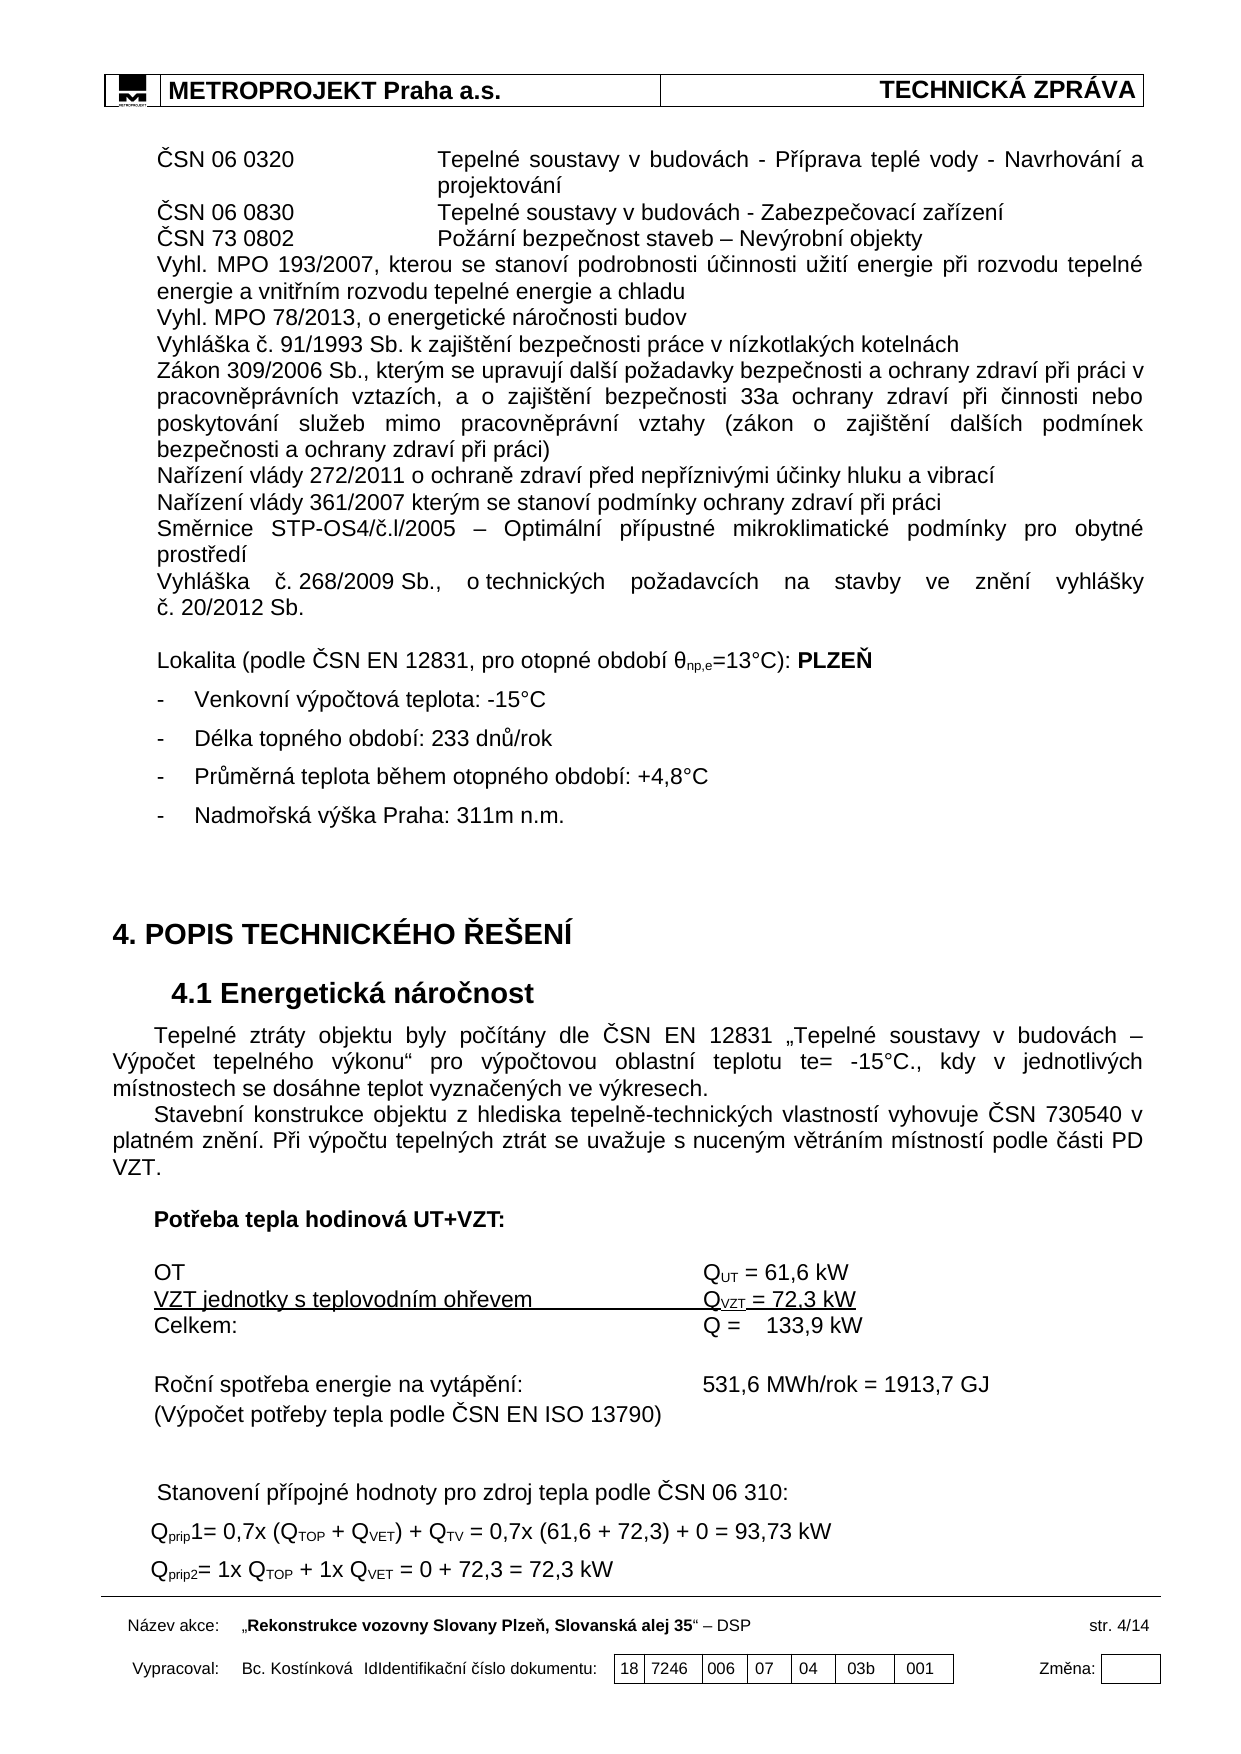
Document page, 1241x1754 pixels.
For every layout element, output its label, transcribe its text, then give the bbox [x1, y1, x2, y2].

picture [118, 75, 147, 107]
text Roční spotřeba energie na vytápění: 531,6 MWh/rok = 1913,7 GJ [112, 1371, 1144, 1397]
text Vyhl. MPO 78/2013, o energetické náročnosti budov [157, 304, 1144, 331]
text Qprip1= 0,7x (QTOP + QVET) + QTV = 0,7x (61,6 + 72,3) + 0 = 93,73 kW [112, 1518, 1144, 1544]
text Vyhláška č. 268/2009 Sb., o technických požadavcích na stavby ve znění vyhlášky č. 20/2012 Sb. [157, 568, 1144, 620]
text Vyhláška č. 91/1993 Sb. k zajištění bezpečnosti práce v nízkotlakých kotelnách [157, 331, 1144, 357]
text VZT jednotky s teplovodním ohřevem QVZT = 72,3 kW [112, 1286, 1144, 1312]
text Stavební konstrukce objektu z hlediska tepelně-technických vlastností vyhovuje ČSN 730540 v platném znění. Při výpočtu tepelných ztrát se uvažuje s nuceným větráním místností podle části PD VZT. [112, 1101, 1144, 1180]
text Stanovení přípojné hodnoty pro zdroj tepla podle ČSN 06 310: [157, 1479, 1144, 1505]
text Nařízení vlády 272/2011 o ochraně zdraví před nepříznivými účinky hluku a vibrací [157, 462, 1144, 489]
text ČSN 73 0802 Požární bezpečnost staveb – Nevýrobní objekty [157, 225, 1144, 251]
subtitle Energetická náročnost [171, 976, 1144, 1009]
list Venkovní výpočtová teplota: -15°C [157, 686, 1144, 712]
text Celkem: Q = 133,9 kW [112, 1312, 1144, 1338]
text ČSN 06 0830 Tepelné soustavy v budovách - Zabezpečovací zařízení [157, 199, 1144, 225]
text Vyhl. MPO 193/2007, kterou se stanoví podrobnosti účinnosti užití energie při rozvodu tepelné energie a vnitřním rozvodu tepelné energie a chladu [157, 251, 1144, 304]
text Nařízení vlády 361/2007 kterým se stanoví podmínky ochrany zdraví při práci [157, 489, 1144, 515]
text Potřeba tepla hodinová UT+VZT: [112, 1206, 1144, 1233]
text ČSN 06 0320 Tepelné soustavy v budovách - Příprava teplé vody - Navrhování a projektování [157, 146, 1144, 199]
text Lokalita (podle ČSN EN 12831, pro otopné období θnp,e=13°C): PLZEŇ [157, 647, 1144, 673]
text Tepelné ztráty objektu byly počítány dle ČSN EN 12831 „Tepelné soustavy v budovách – Výpočet tepelného výkonu“ pro výpočtovou oblastní teplotu te= -15°C., kdy v jednotlivých místnostech se dosáhne teplot vyznačených ve výkresech. [112, 1022, 1144, 1101]
list Nadmořská výška Praha: 311m n.m. [157, 802, 1144, 828]
text OT QUT = 61,6 kW [112, 1259, 1144, 1286]
list Délka topného období: 233 dnů/rok [157, 724, 1144, 751]
text Qprip2= 1x QTOP + 1x QVET = 0 + 72,3 = 72,3 kW [112, 1556, 1144, 1583]
text (Výpočet potřeby tepla podle ČSN EN ISO 13790) [112, 1401, 1144, 1427]
text Zákon 309/2006 Sb., kterým se upravují další požadavky bezpečnosti a ochrany zdraví při práci v pracovněprávních vztazích, a o zajištění bezpečnosti 33a ochrany zdraví při činnosti nebo poskytování služeb mimo pracovněprávní vztahy (zákon o zajištění dalších podmínek bezpečnosti a ochrany zdraví při práci) [157, 357, 1144, 462]
list Průměrná teplota během otopného období: +4,8°C [157, 763, 1144, 790]
subtitle Popis technického ŘEŠENÍ [112, 917, 1144, 951]
text Směrnice STP-OS4/č.l/2005 – Optimální přípustné mikroklimatické podmínky pro obytné prostředí [157, 515, 1144, 568]
